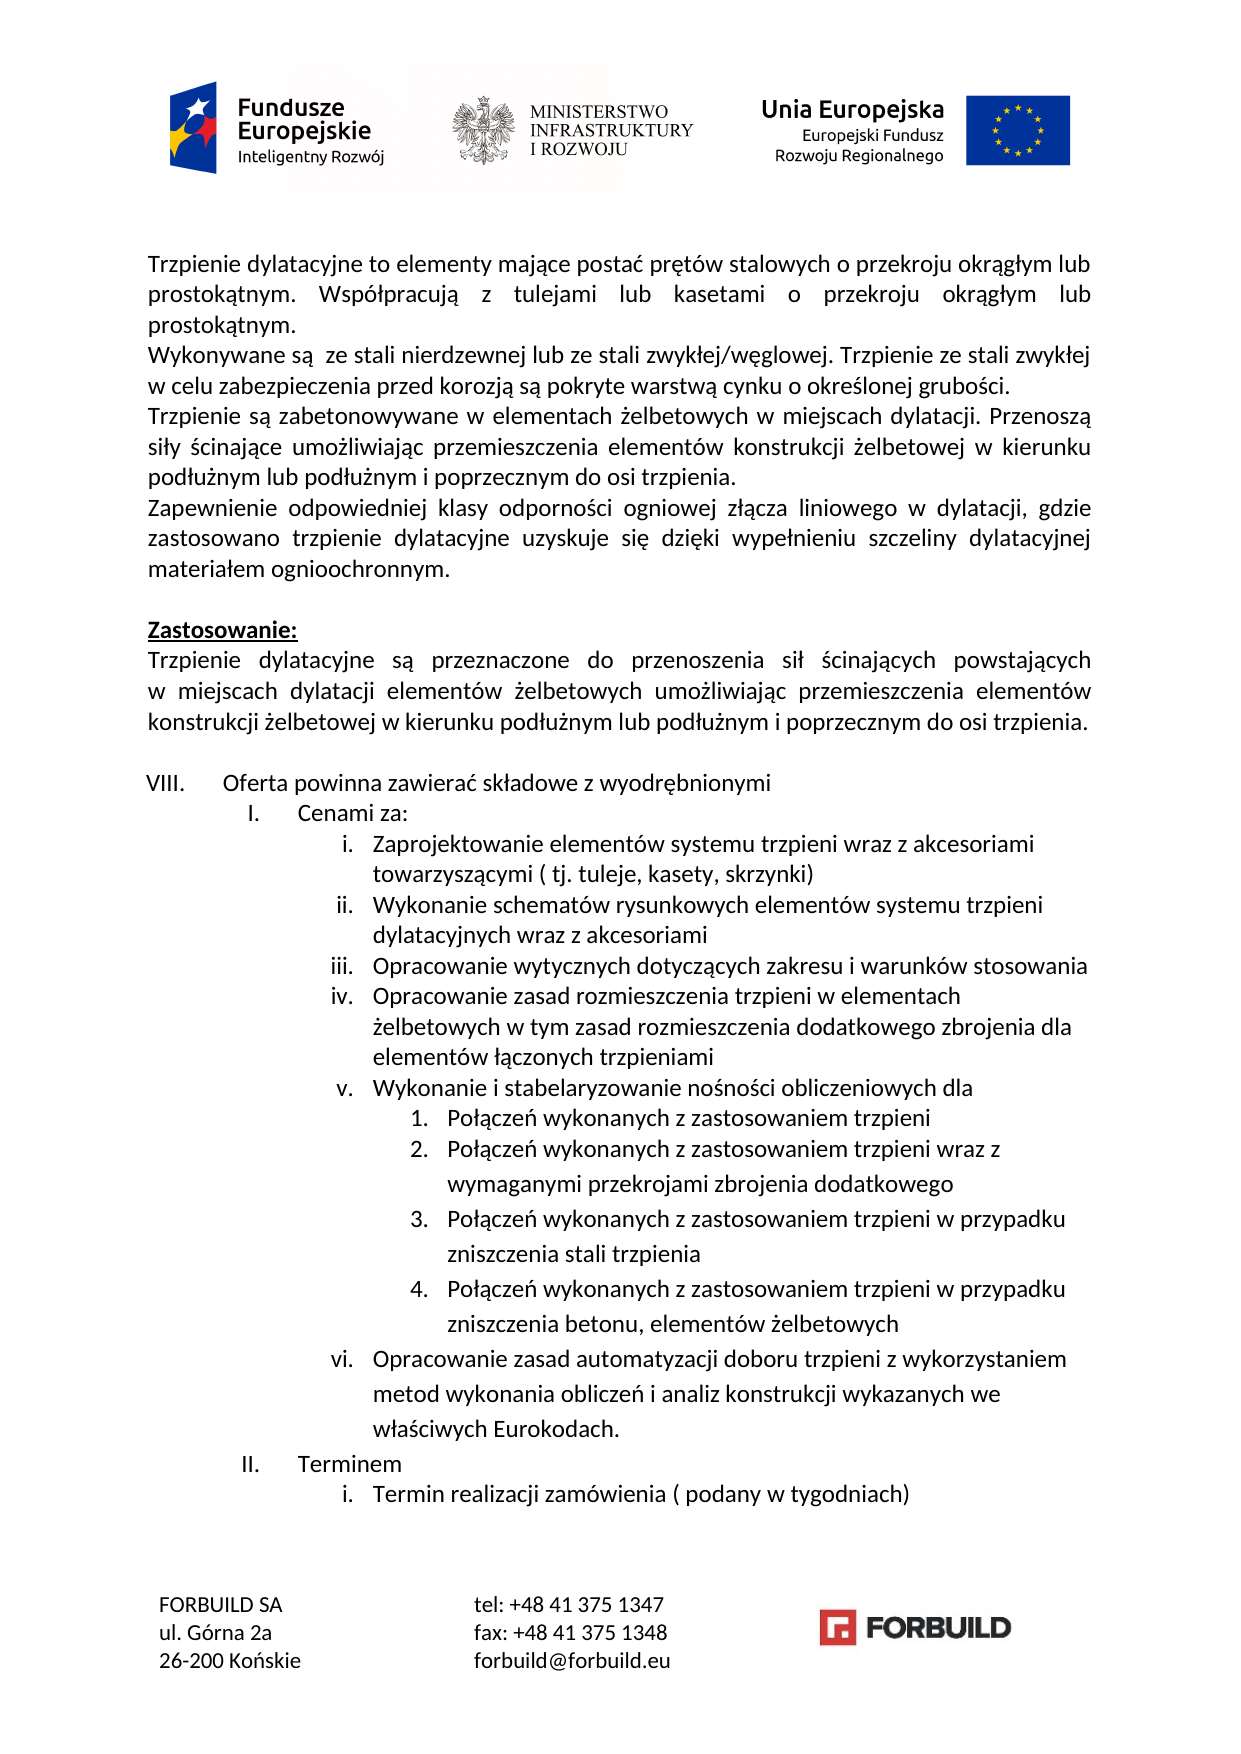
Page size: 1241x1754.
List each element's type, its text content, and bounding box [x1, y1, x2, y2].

list Zaprojektowanie elementów systemu trzpieni wraz z akcesoriami towarzyszącymi ( tj. tuleje, kasety, skrzynki) [354, 828, 1093, 889]
picture [147, 36, 1093, 230]
list Połączeń wykonanych z zastosowaniem trzpieni wraz z wymaganymi przekrojami zbrojenia dodatkowego [410, 1133, 1093, 1198]
list Połączeń wykonanych z zastosowaniem trzpieni [410, 1102, 1093, 1133]
list Opracowanie zasad rozmieszczenia trzpieni w elementach żelbetowych w tym zasad rozmieszczenia dodatkowego zbrojenia dla elementów łączonych trzpieniami [354, 980, 1093, 1072]
text Wykonywane są ze stali nierdzewnej lub ze stali zwykłej/węglowej. Trzpienie ze stali zwykłej w celu zabezpieczenia przed korozją są pokryte warstwą cynku o określonej grubości. [148, 339, 1093, 401]
text Trzpienie dylatacyjne są przeznaczone do przenoszenia sił ścinających powstających w miejscach dylatacji elementów żelbetowych umożliwiając przemieszczenia elementów konstrukcji żelbetowej w kierunku podłużnym lub podłużnym i poprzecznym do osi trzpienia. [148, 645, 1093, 736]
text Zastosowanie: [148, 614, 1093, 645]
list Wykonanie i stabelaryzowanie nośności obliczeniowych dla [354, 1072, 1093, 1102]
list Terminem [260, 1448, 1093, 1478]
list Oferta powinna zawierać składowe z wyodrębnionymi [185, 767, 1093, 797]
list Wykonanie schematów rysunkowych elementów systemu trzpieni dylatacyjnych wraz z akcesoriami [354, 889, 1093, 950]
list Połączeń wykonanych z zastosowaniem trzpieni w przypadku zniszczenia stali trzpienia [410, 1203, 1093, 1268]
text Trzpienie dylatacyjne to elementy mające postać prętów stalowych o przekroju okrągłym lub prostokątnym. Współpracują z tulejami lub kasetami o przekroju okrągłym lub prostokątnym. [148, 248, 1093, 339]
text Zapewnienie odpowiedniej klasy odporności ogniowej złącza liniowego w dylatacji, gdzie zastosowano trzpienie dylatacyjne uzyskuje się dzięki wypełnieniu szczeliny dylatacyjnej materiałem ognioochronnym. [148, 492, 1093, 584]
list Opracowanie wytycznych dotyczących zakresu i warunków stosowania [354, 950, 1093, 980]
list Cenami za: [260, 797, 1093, 828]
list Termin realizacji zamówienia ( podany w tygodniach) [354, 1478, 1093, 1509]
picture [793, 1536, 1044, 1724]
text Trzpienie są zabetonowywane w elementach żelbetowych w miejscach dylatacji. Przenoszą siły ścinające umożliwiając przemieszczenia elementów konstrukcji żelbetowej w kierunku podłużnym lub podłużnym i poprzecznym do osi trzpienia. [148, 401, 1093, 492]
list Połączeń wykonanych z zastosowaniem trzpieni w przypadku zniszczenia betonu, elementów żelbetowych [410, 1273, 1093, 1338]
list Opracowanie zasad automatyzacji doboru trzpieni z wykorzystaniem metod wykonania obliczeń i analiz konstrukcji wykazanych we właściwych Eurokodach. [354, 1343, 1093, 1443]
